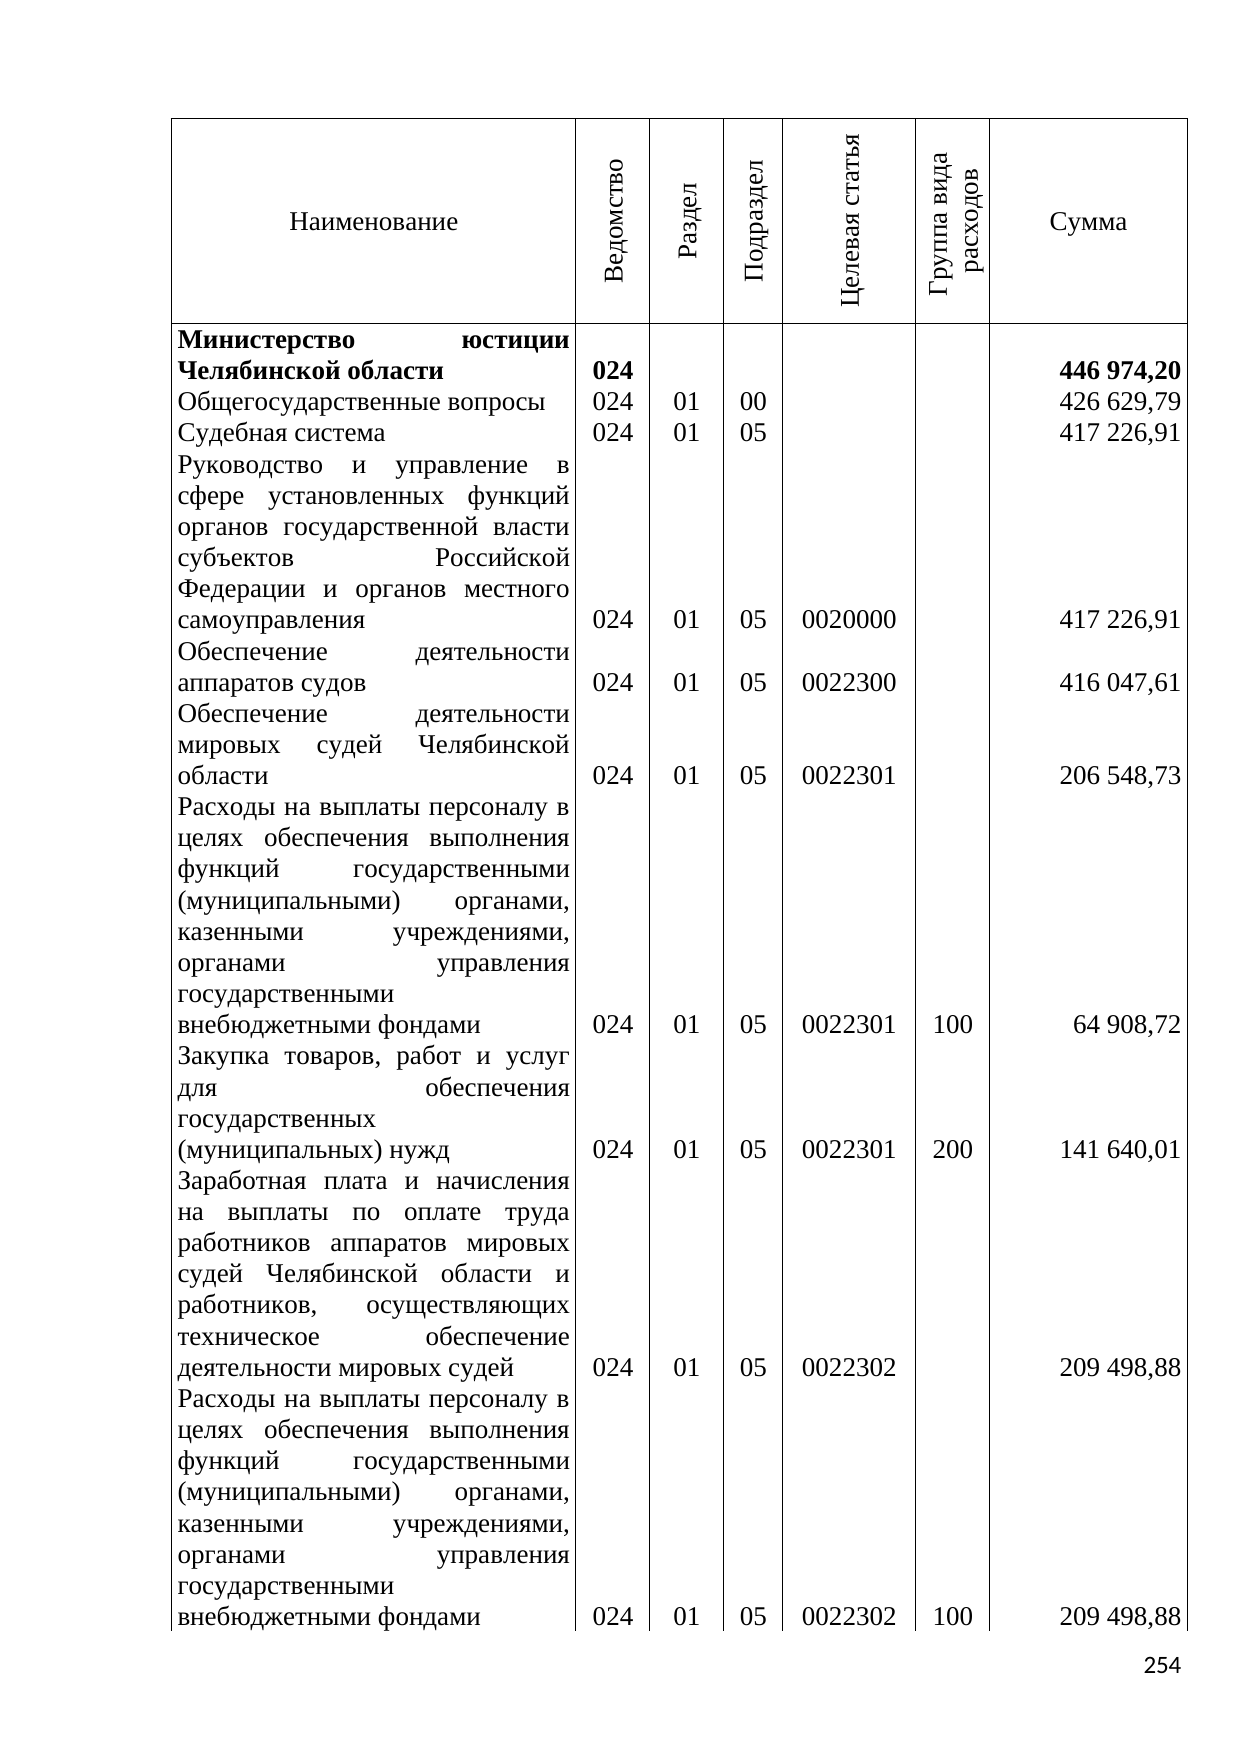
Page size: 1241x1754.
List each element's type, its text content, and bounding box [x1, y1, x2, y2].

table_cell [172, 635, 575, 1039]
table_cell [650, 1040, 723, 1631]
table_header Ведомство [576, 119, 649, 323]
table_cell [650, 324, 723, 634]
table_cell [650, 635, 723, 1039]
table_header Подраздел [724, 119, 782, 323]
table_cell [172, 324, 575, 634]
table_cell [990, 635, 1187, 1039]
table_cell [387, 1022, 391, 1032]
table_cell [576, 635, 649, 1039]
table_header Наименование [172, 119, 575, 323]
table_header Целевая статья [783, 119, 915, 323]
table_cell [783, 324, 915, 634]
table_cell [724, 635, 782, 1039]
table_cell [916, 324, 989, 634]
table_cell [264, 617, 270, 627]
table_header Группа вида расходов [916, 119, 989, 323]
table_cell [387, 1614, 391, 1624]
table_header Сумма [990, 119, 1187, 323]
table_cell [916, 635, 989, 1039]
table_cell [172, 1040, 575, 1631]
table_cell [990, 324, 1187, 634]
table_header Раздел [650, 119, 723, 323]
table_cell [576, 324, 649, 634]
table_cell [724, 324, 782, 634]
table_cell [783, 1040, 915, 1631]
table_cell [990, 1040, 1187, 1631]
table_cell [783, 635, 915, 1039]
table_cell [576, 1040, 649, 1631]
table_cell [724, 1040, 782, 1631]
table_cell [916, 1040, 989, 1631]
